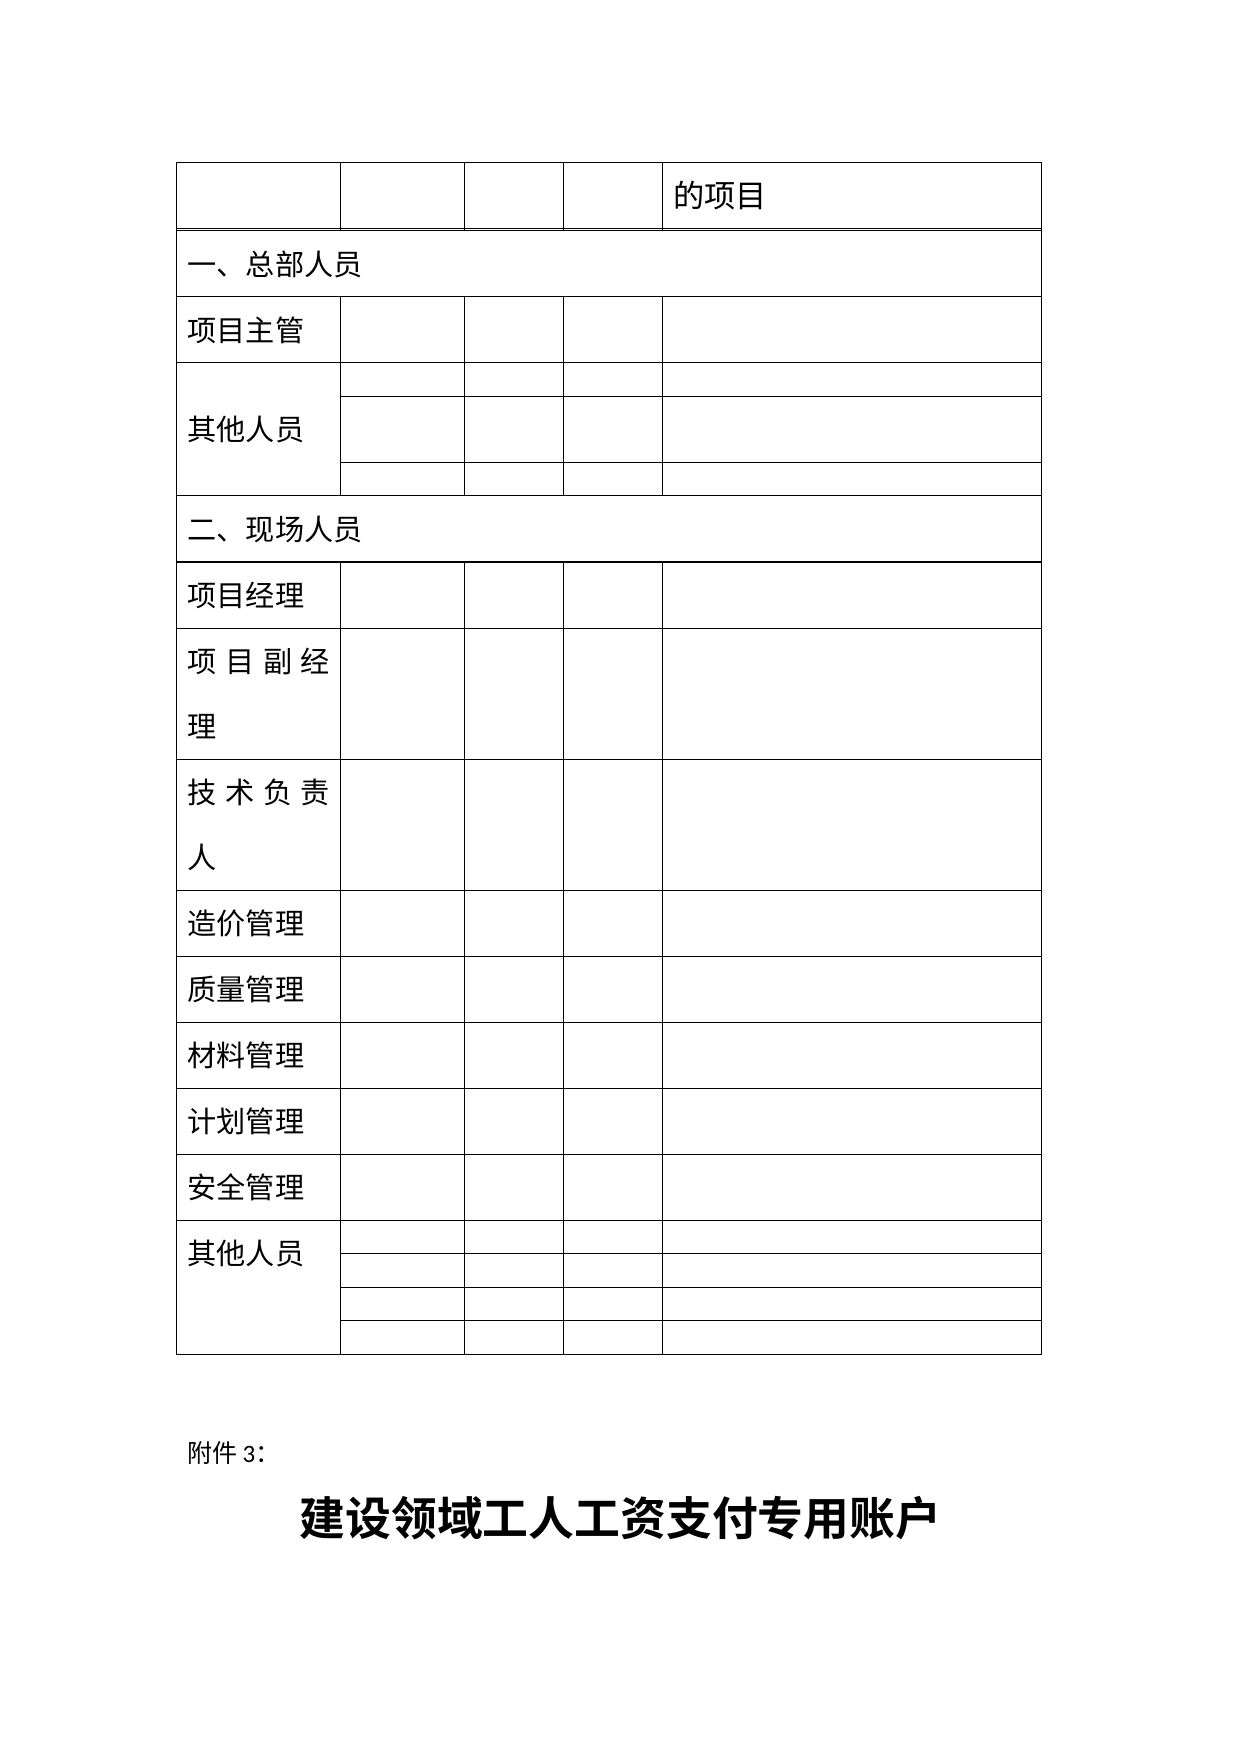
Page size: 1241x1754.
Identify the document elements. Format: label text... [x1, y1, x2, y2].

table_cell [663, 563, 1041, 627]
table_cell [341, 563, 464, 627]
table_cell [564, 1155, 662, 1220]
table_cell [564, 397, 662, 462]
table_cell [564, 363, 662, 396]
table_cell [663, 297, 1041, 362]
table_cell 其他人员 [177, 396, 340, 462]
table_cell [465, 463, 563, 495]
table_cell [564, 1321, 662, 1354]
table_cell 项目经理 [177, 563, 340, 627]
table_cell [341, 629, 464, 758]
table_cell [465, 1254, 563, 1287]
table_cell [564, 1288, 662, 1320]
table_header 主要资历、经验及承担过的项目 [663, 163, 1041, 228]
table_cell [341, 957, 464, 1022]
table_cell 一、总部人员 [177, 231, 1041, 296]
table_cell [341, 1155, 464, 1220]
table_cell [564, 891, 662, 956]
table_cell [564, 1221, 662, 1253]
table_cell 二、现场人员 [177, 496, 1041, 561]
table_cell [663, 760, 1041, 889]
table_cell [564, 1254, 662, 1287]
table_cell 质量管理 [177, 957, 340, 1022]
table_cell [465, 1155, 563, 1220]
table_cell [341, 1221, 464, 1253]
table_cell [465, 1321, 563, 1354]
table_header 姓名 [341, 163, 464, 228]
table_cell [465, 563, 563, 627]
table_cell [564, 463, 662, 495]
table_cell [465, 760, 563, 889]
table_header 名称 [177, 163, 340, 228]
table_cell [663, 1321, 1041, 1354]
table_cell [564, 957, 662, 1022]
table_cell [465, 1089, 563, 1154]
table_header 职务 [465, 163, 563, 228]
table_cell [564, 760, 662, 889]
table_cell [564, 297, 662, 362]
table_cell 项目副经理 [177, 629, 340, 758]
table_cell [341, 363, 464, 396]
table_cell [341, 1023, 464, 1088]
table_cell [341, 891, 464, 956]
table_cell 安全管理 [177, 1155, 340, 1220]
table_cell [465, 297, 563, 362]
table_cell [663, 891, 1041, 956]
table_cell [663, 957, 1041, 1022]
table_cell [465, 1023, 563, 1088]
table_cell [177, 363, 340, 396]
table_cell [663, 1089, 1041, 1154]
table_cell [465, 1221, 563, 1253]
table_cell [177, 462, 340, 495]
table_cell 技术负责人 [177, 760, 340, 889]
table_cell [663, 1254, 1041, 1287]
table_cell [663, 1155, 1041, 1220]
table_cell [341, 297, 464, 362]
table_cell 项目主管 [177, 297, 340, 362]
table_cell [663, 629, 1041, 758]
table_cell [465, 1288, 563, 1320]
table_cell [564, 629, 662, 758]
table_cell 造价管理 [177, 891, 340, 956]
table_cell [341, 1254, 464, 1287]
table_cell [465, 629, 563, 758]
table_cell [663, 397, 1041, 462]
table_cell [341, 1089, 464, 1154]
table_cell [663, 463, 1041, 495]
table_cell [564, 1023, 662, 1088]
table_cell [341, 760, 464, 889]
table_cell [564, 1089, 662, 1154]
text 建设领域工人工资支付专用账户 [187, 1485, 1053, 1550]
table_cell [341, 1321, 464, 1354]
table_header 职称 [564, 163, 662, 228]
text 附件3： [187, 1420, 1053, 1485]
table_cell [564, 563, 662, 627]
table_cell 计划管理 [177, 1089, 340, 1154]
table_cell [663, 1288, 1041, 1320]
table_cell 其他人员 [177, 1221, 340, 1354]
table_cell [663, 363, 1041, 396]
table_cell [465, 891, 563, 956]
table_cell [341, 397, 464, 462]
table_cell [341, 463, 464, 495]
table_cell [663, 1023, 1041, 1088]
table_cell [663, 1221, 1041, 1253]
table_cell 材料管理 [177, 1023, 340, 1088]
table_cell [465, 363, 563, 396]
table_cell [341, 1288, 464, 1320]
table_cell [465, 397, 563, 462]
table_cell [465, 957, 563, 1022]
